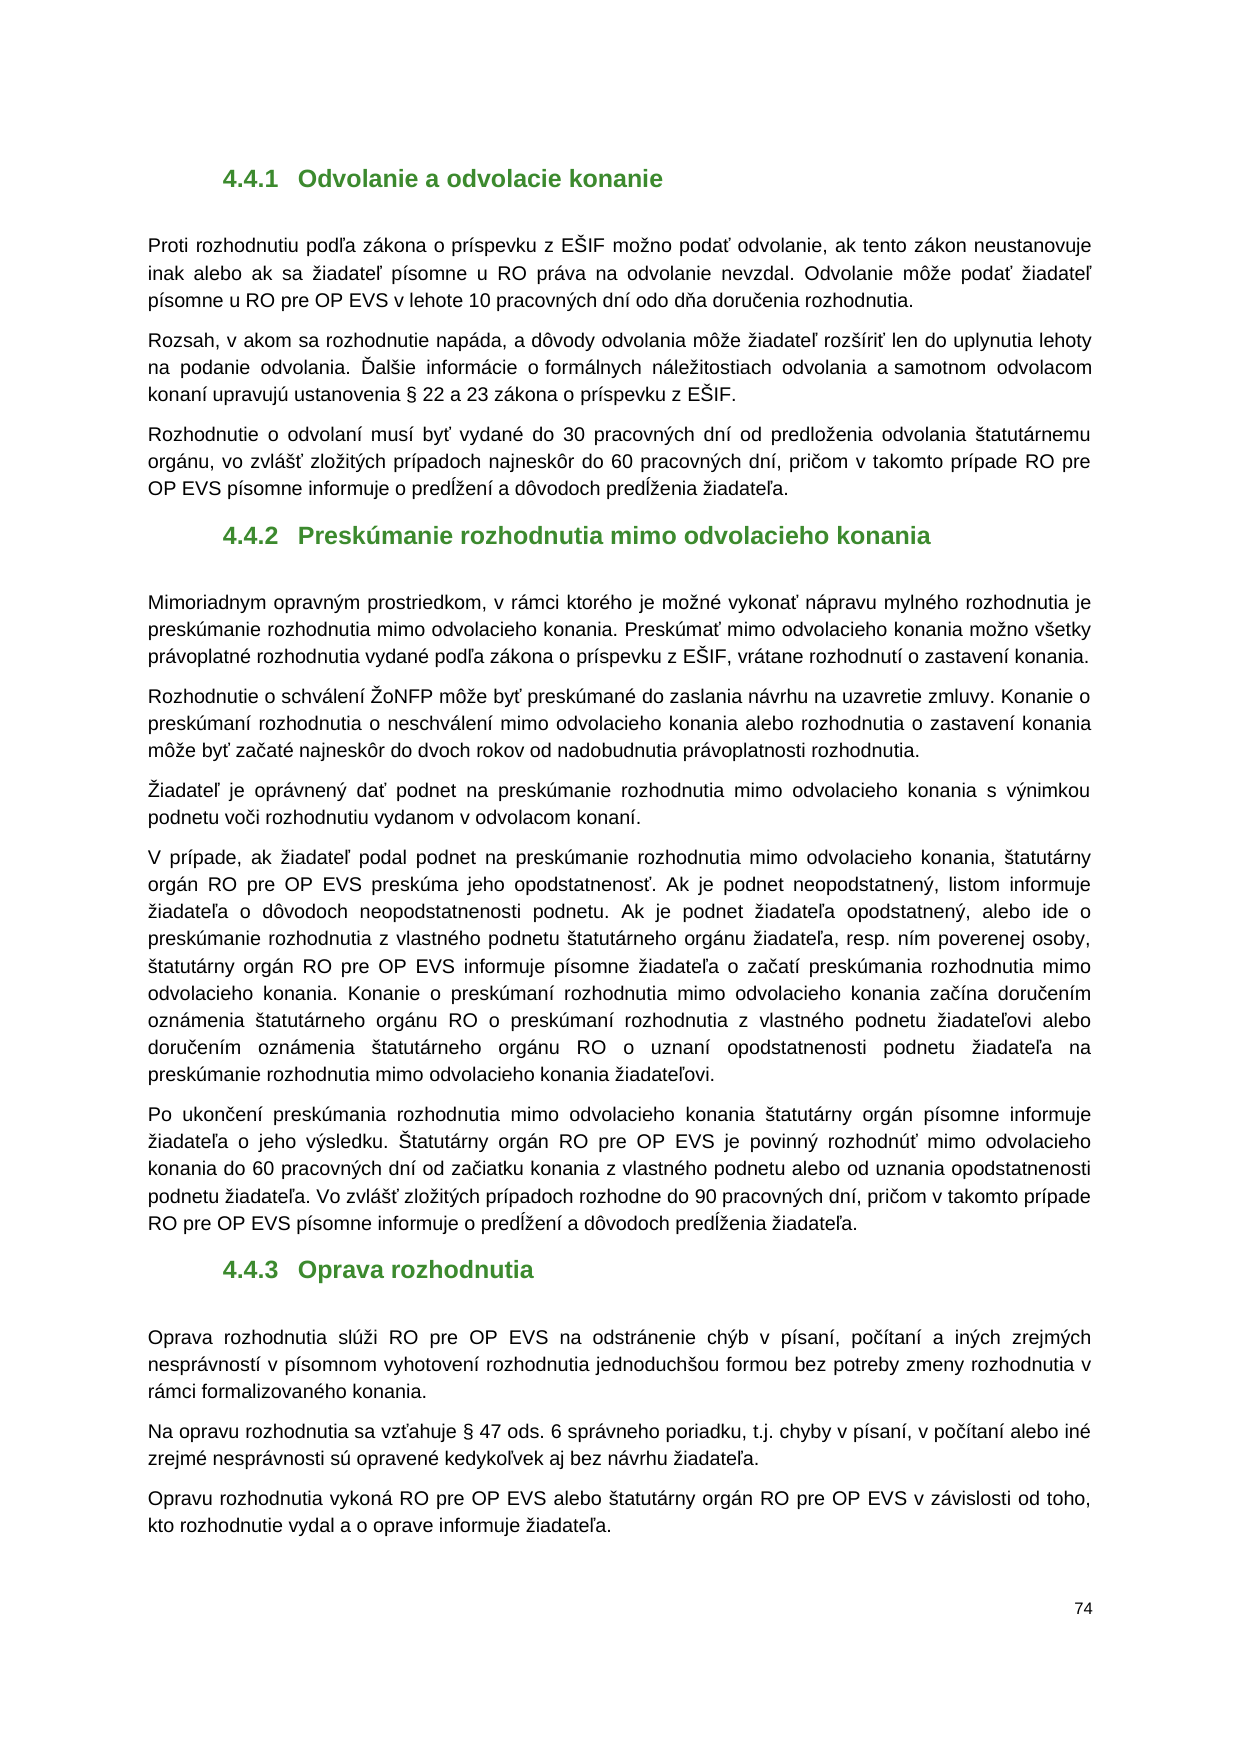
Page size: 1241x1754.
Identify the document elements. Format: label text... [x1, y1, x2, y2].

text Proti rozhodnutiu podľa zákona o príspevku z EŠIF možno podať odvolanie, ak tento zákon neustanovuje inak alebo ak sa žiadateľ písomne u RO práva na odvolanie nevzdal. Odvolanie môže podať žiadateľ písomne u RO pre OP EVS v lehote 10 pracovných dní odo dňa doručenia rozhodnutia. [148, 234, 1092, 311]
text Po ukončení preskúmania rozhodnutia mimo odvolacieho konania štatutárny orgán písomne informuje žiadateľa o jeho výsledku. Štatutárny orgán RO pre OP EVS je povinný rozhodnúť mimo odvolacieho konania do 60 pracovných dní od začiatku konania z vlastného podnetu alebo od uznania opodstatnenosti podnetu žiadateľa. Vo zvlášť zložitých prípadoch rozhodne do 90 pracovných dní, pričom v takomto prípade RO pre OP EVS písomne informuje o predĺžení a dôvodoch predĺženia žiadateľa. [148, 1103, 1092, 1234]
text Mimoriadnym opravným prostriedkom, v rámci ktorého je možné vykonať nápravu mylného rozhodnutia je preskúmanie rozhodnutia mimo odvolacieho konania. Preskúmať mimo odvolacieho konania možno všetky právoplatné rozhodnutia vydané podľa zákona o príspevku z EŠIF, vrátane rozhodnutí o zastavení konania. [148, 591, 1092, 668]
text Rozsah, v akom sa rozhodnutie napáda, a dôvody odvolania môže žiadateľ rozšíriť len do uplynutia lehoty na podanie odvolania. Ďalšie informácie o formálnych náležitostiach odvolania a samotnom odvolacom konaní upravujú ustanovenia § 22 a 23 zákona o príspevku z EŠIF. [148, 328, 1092, 406]
subtitle 4.4.1 Odvolanie a odvolacie konanie [223, 164, 1092, 193]
text V prípade, ak žiadateľ podal podnet na preskúmanie rozhodnutia mimo odvolacieho konania, štatutárny orgán RO pre OP EVS preskúma jeho opodstatnenosť. Ak je podnet neopodstatnený, listom informuje žiadateľa o dôvodoch neopodstatnenosti podnetu. Ak je podnet žiadateľa opodstatnený, alebo ide o preskúmanie rozhodnutia z vlastného podnetu štatutárneho orgánu žiadateľa, resp. ním poverenej osoby, štatutárny orgán RO pre OP EVS informuje písomne žiadateľa o začatí preskúmania rozhodnutia mimo odvolacieho konania. Konanie o preskúmaní rozhodnutia mimo odvolacieho konania začína doručením oznámenia štatutárneho orgánu RO o preskúmaní rozhodnutia z vlastného podnetu žiadateľovi alebo doručením oznámenia štatutárneho orgánu RO o uznaní opodstatnenosti podnetu žiadateľa na preskúmanie rozhodnutia mimo odvolacieho konania žiadateľovi. [148, 846, 1092, 1086]
subtitle 4.4.3 Oprava rozhodnutia [223, 1256, 1092, 1284]
subtitle 4.4.2 Preskúmanie rozhodnutia mimo odvolacieho konania [223, 521, 1092, 549]
text Žiadateľ je oprávnený dať podnet na preskúmanie rozhodnutia mimo odvolacieho konania s výnimkou podnetu voči rozhodnutiu vydanom v odvolacom konaní. [148, 779, 1092, 829]
text Oprava rozhodnutia slúži RO pre OP EVS na odstránenie chýb v písaní, počítaní a iných zrejmých nesprávností v písomnom vyhotovení rozhodnutia jednoduchšou formou bez potreby zmeny rozhodnutia v rámci formalizovaného konania. [148, 1326, 1092, 1403]
text Rozhodnutie o odvolaní musí byť vydané do 30 pracovných dní od predloženia odvolania štatutárnemu orgánu, vo zvlášť zložitých prípadoch najneskôr do 60 pracovných dní, pričom v takomto prípade RO pre OP EVS písomne informuje o predĺžení a dôvodoch predĺženia žiadateľa. [148, 422, 1092, 499]
text Na opravu rozhodnutia sa vzťahuje § 47 ods. 6 správneho poriadku, t.j. chyby v písaní, v počítaní alebo iné zrejmé nesprávnosti sú opravené kedykoľvek aj bez návrhu žiadateľa. [148, 1419, 1092, 1469]
text Opravu rozhodnutia vykoná RO pre OP EVS alebo štatutárny orgán RO pre OP EVS v závislosti od toho, kto rozhodnutie vydal a o oprave informuje žiadateľa. [148, 1486, 1092, 1536]
text Rozhodnutie o schválení ŽoNFP môže byť preskúmané do zaslania návrhu na uzavretie zmluvy. Konanie o preskúmaní rozhodnutia o neschválení mimo odvolacieho konania alebo rozhodnutia o zastavení konania môže byť začaté najneskôr do dvoch rokov od nadobudnutia právoplatnosti rozhodnutia. [148, 685, 1092, 762]
